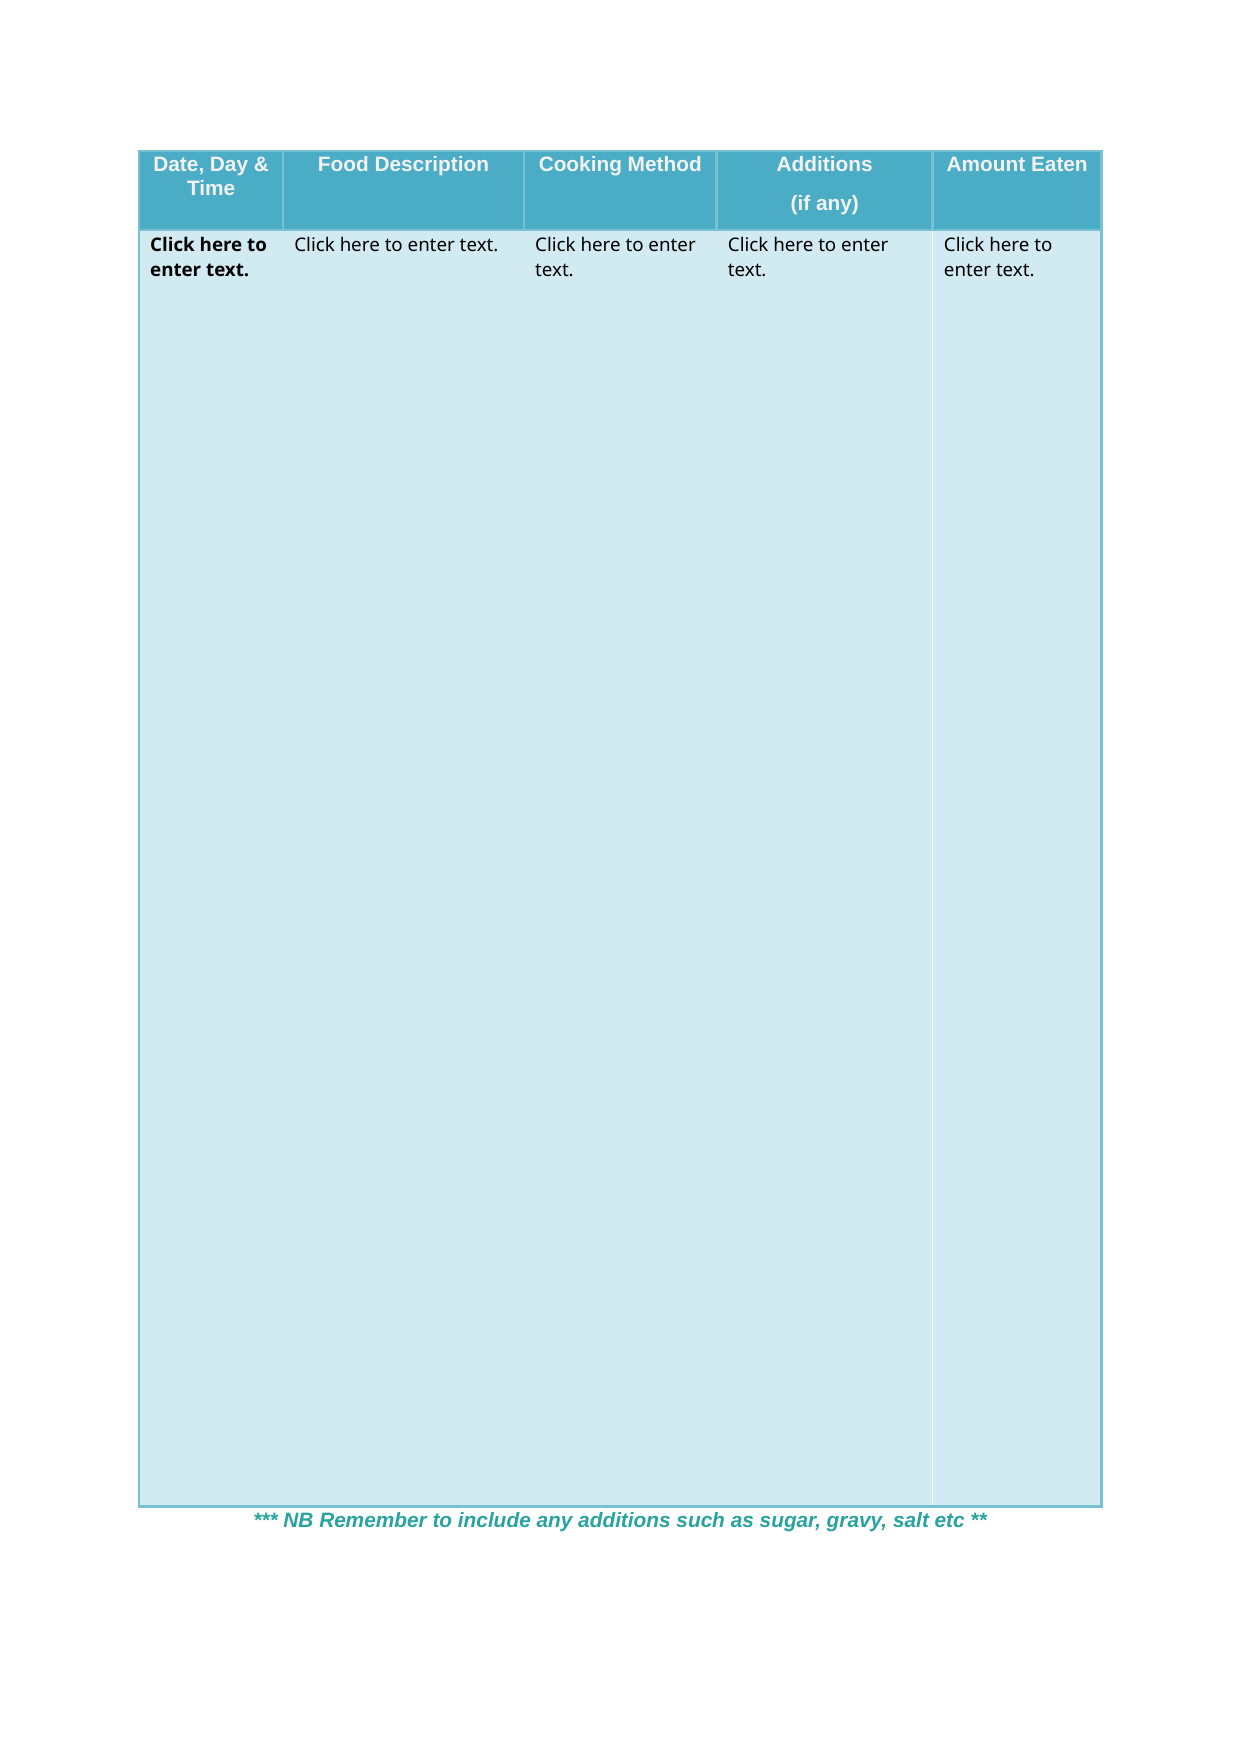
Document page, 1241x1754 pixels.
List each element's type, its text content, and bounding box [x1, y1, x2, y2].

table_header Cooking Method [525, 152, 715, 229]
table_header Amount Eaten [934, 152, 1100, 229]
table_header Additions (if any) [718, 152, 931, 229]
text *** NB Remember to include any additions such as sugar, gravy, salt etc ** [150, 1508, 1090, 1531]
table_header Food Description [284, 152, 523, 229]
table_header Date, Day & Time [140, 152, 282, 229]
